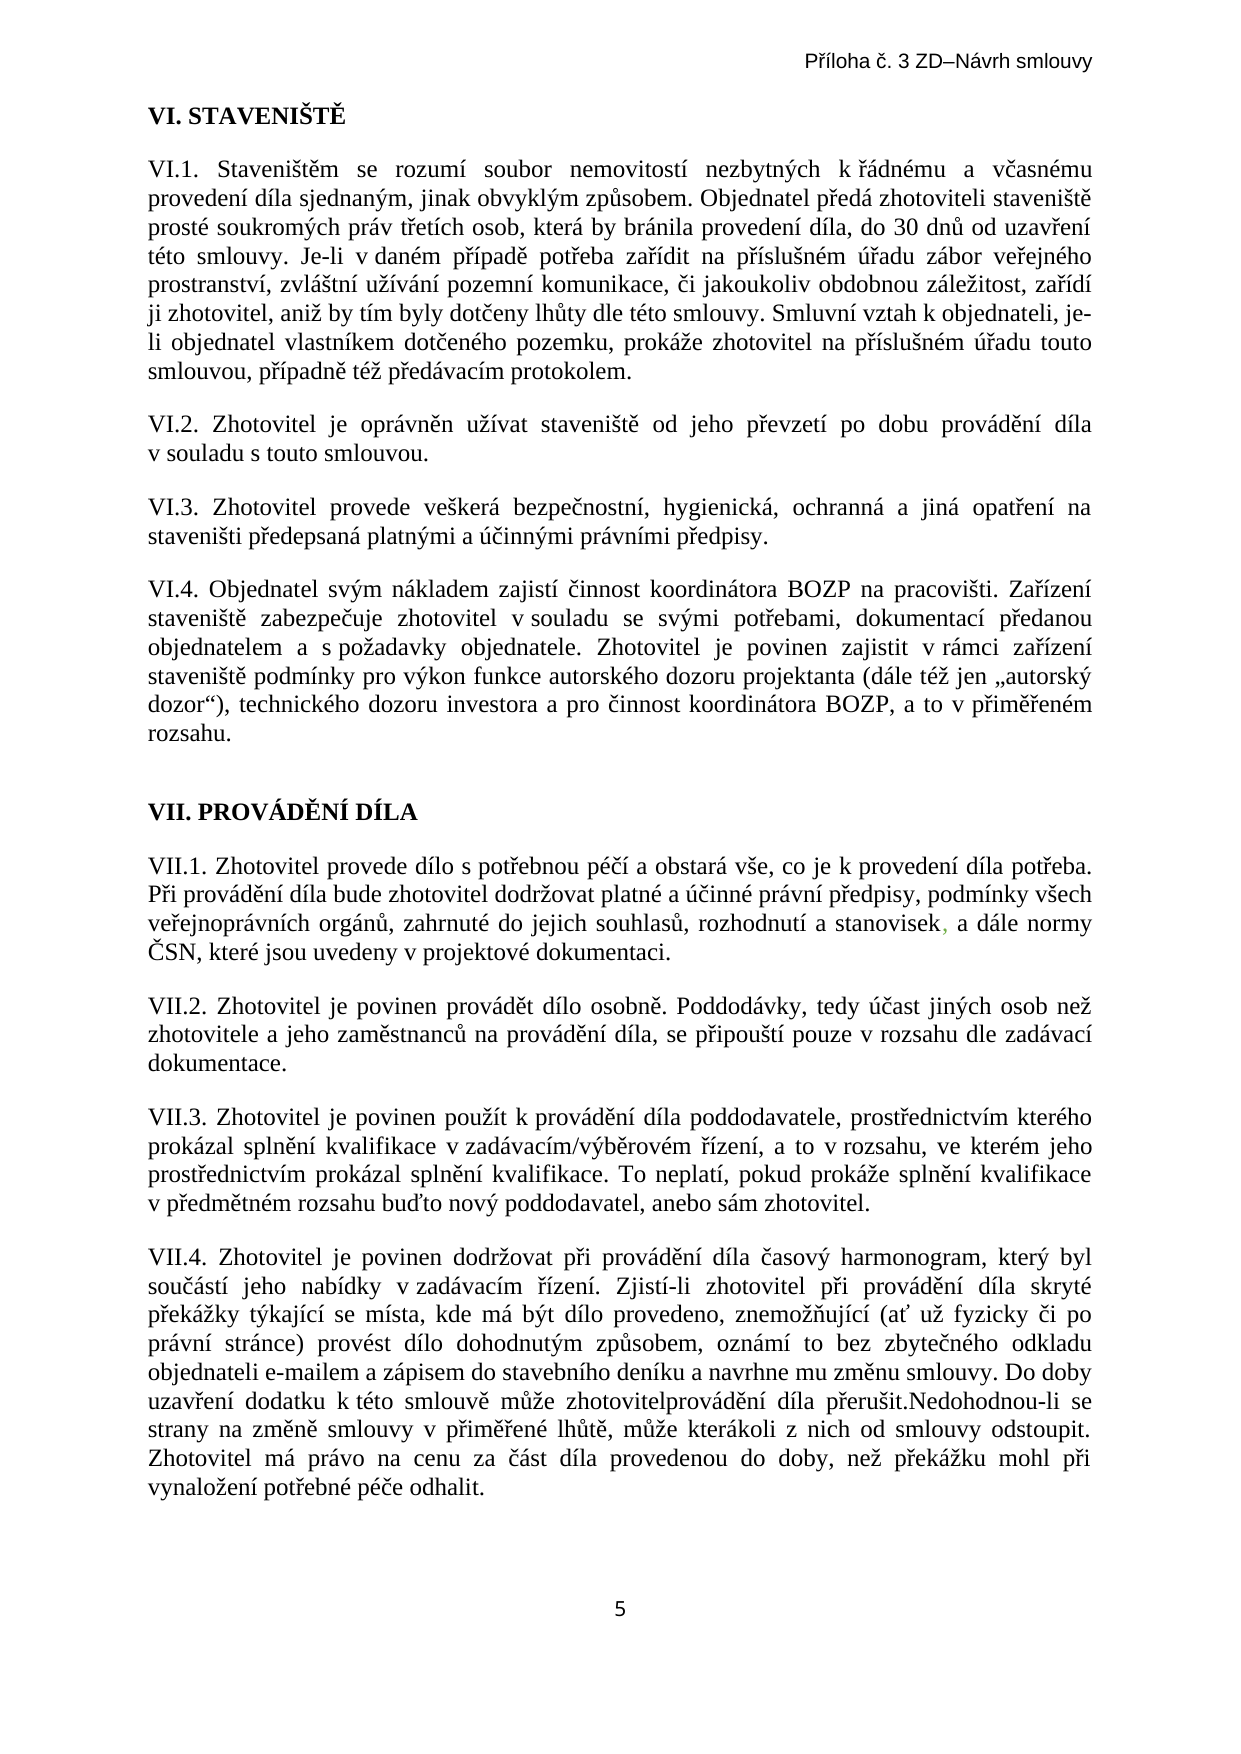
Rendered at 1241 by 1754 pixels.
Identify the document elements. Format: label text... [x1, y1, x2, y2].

text VII.2. Zhotovitel je povinen provádět dílo osobně. Poddodávky, tedy účast jiných osob než zhotovitele a jeho zaměstnanců na provádění díla, se připouští pouze v rozsahu dle zadávací dokumentace. [148, 991, 1092, 1077]
text VI.3. Zhotovitel provede veškerá bezpečnostní, hygienická, ochranná a jiná opatření na staveništi předepsaná platnými a účinnými právními předpisy. [148, 492, 1092, 549]
text VII.4. Zhotovitel je povinen dodržovat při provádění díla časový harmonogram, který byl součástí jeho nabídky v zadávacím řízení. Zjistí-li zhotovitel při provádění díla skryté překážky týkající se místa, kde má být dílo provedeno, znemožňující (ať už fyzicky či po právní stránce) provést dílo dohodnutým způsobem, oznámí to bez zbytečného odkladu objednateli e-mailem a zápisem do stavebního deníku a navrhne mu změnu smlouvy. Do doby uzavření dodatku k této smlouvě může zhotovitelprovádění díla přerušit.Nedohodnou-li se strany na změně smlouvy v přiměřené lhůtě, může kterákoli z nich od smlouvy odstoupit. Zhotovitel má právo na cenu za část díla provedenou do doby, než překážku mohl při vynaložení potřebné péče odhalit. [148, 1242, 1092, 1501]
text VII.1. Zhotovitel provede dílo s potřebnou péčí a obstará vše, co je k provedení díla potřeba. Při provádění díla bude zhotovitel dodržovat platné a účinné právní předpisy, podmínky všech veřejnoprávních orgánů, zahrnuté do jejich souhlasů, rozhodnutí a stanovisek, a dále normy ČSN, které jsou uvedeny v projektové dokumentaci. [148, 851, 1092, 966]
text VII. PROVÁDĚNÍ DÍLA [148, 797, 1092, 826]
text VI.1. Staveništěm se rozumí soubor nemovitostí nezbytných k řádnému a včasnému provedení díla sjednaným, jinak obvyklým způsobem. Objednatel předá zhotoviteli staveniště prosté soukromých práv třetích osob, která by bránila provedení díla, do 30 dnů od uzavření této smlouvy. Je-li v daném případě potřeba zařídit na příslušném úřadu zábor veřejného prostranství, zvláštní užívání pozemní komunikace, či jakoukoliv obdobnou záležitost, zařídí ji zhotovitel, aniž by tím byly dotčeny lhůty dle této smlouvy. Smluvní vztah k objednateli, je-li objednatel vlastníkem dotčeného pozemku, prokáže zhotovitel na příslušném úřadu touto smlouvou, případně též předávacím protokolem. [148, 154, 1092, 384]
text VI. STAVENIŠTĚ [148, 101, 1092, 129]
text VII.3. Zhotovitel je povinen použít k provádění díla poddodavatele, prostřednictvím kterého prokázal splnění kvalifikace v zadávacím/výběrovém řízení, a to v rozsahu, ve kterém jeho prostřednictvím prokázal splnění kvalifikace. To neplatí, pokud prokáže splnění kvalifikace v předmětném rozsahu buďto nový poddodavatel, anebo sám zhotovitel. [148, 1102, 1092, 1217]
text VI.4. Objednatel svým nákladem zajistí činnost koordinátora BOZP na pracovišti. Zařízení staveniště zabezpečuje zhotovitel v souladu se svými potřebami, dokumentací předanou objednatelem a s požadavky objednatele. Zhotovitel je povinen zajistit v rámci zařízení staveniště podmínky pro výkon funkce autorského dozoru projektanta (dále též jen „autorský dozor“), technického dozoru investora a pro činnost koordinátora BOZP, a to v přiměřeném rozsahu. [148, 574, 1092, 747]
text VI.2. Zhotovitel je oprávněn užívat staveniště od jeho převzetí po dobu provádění díla v souladu s touto smlouvou. [148, 409, 1092, 467]
